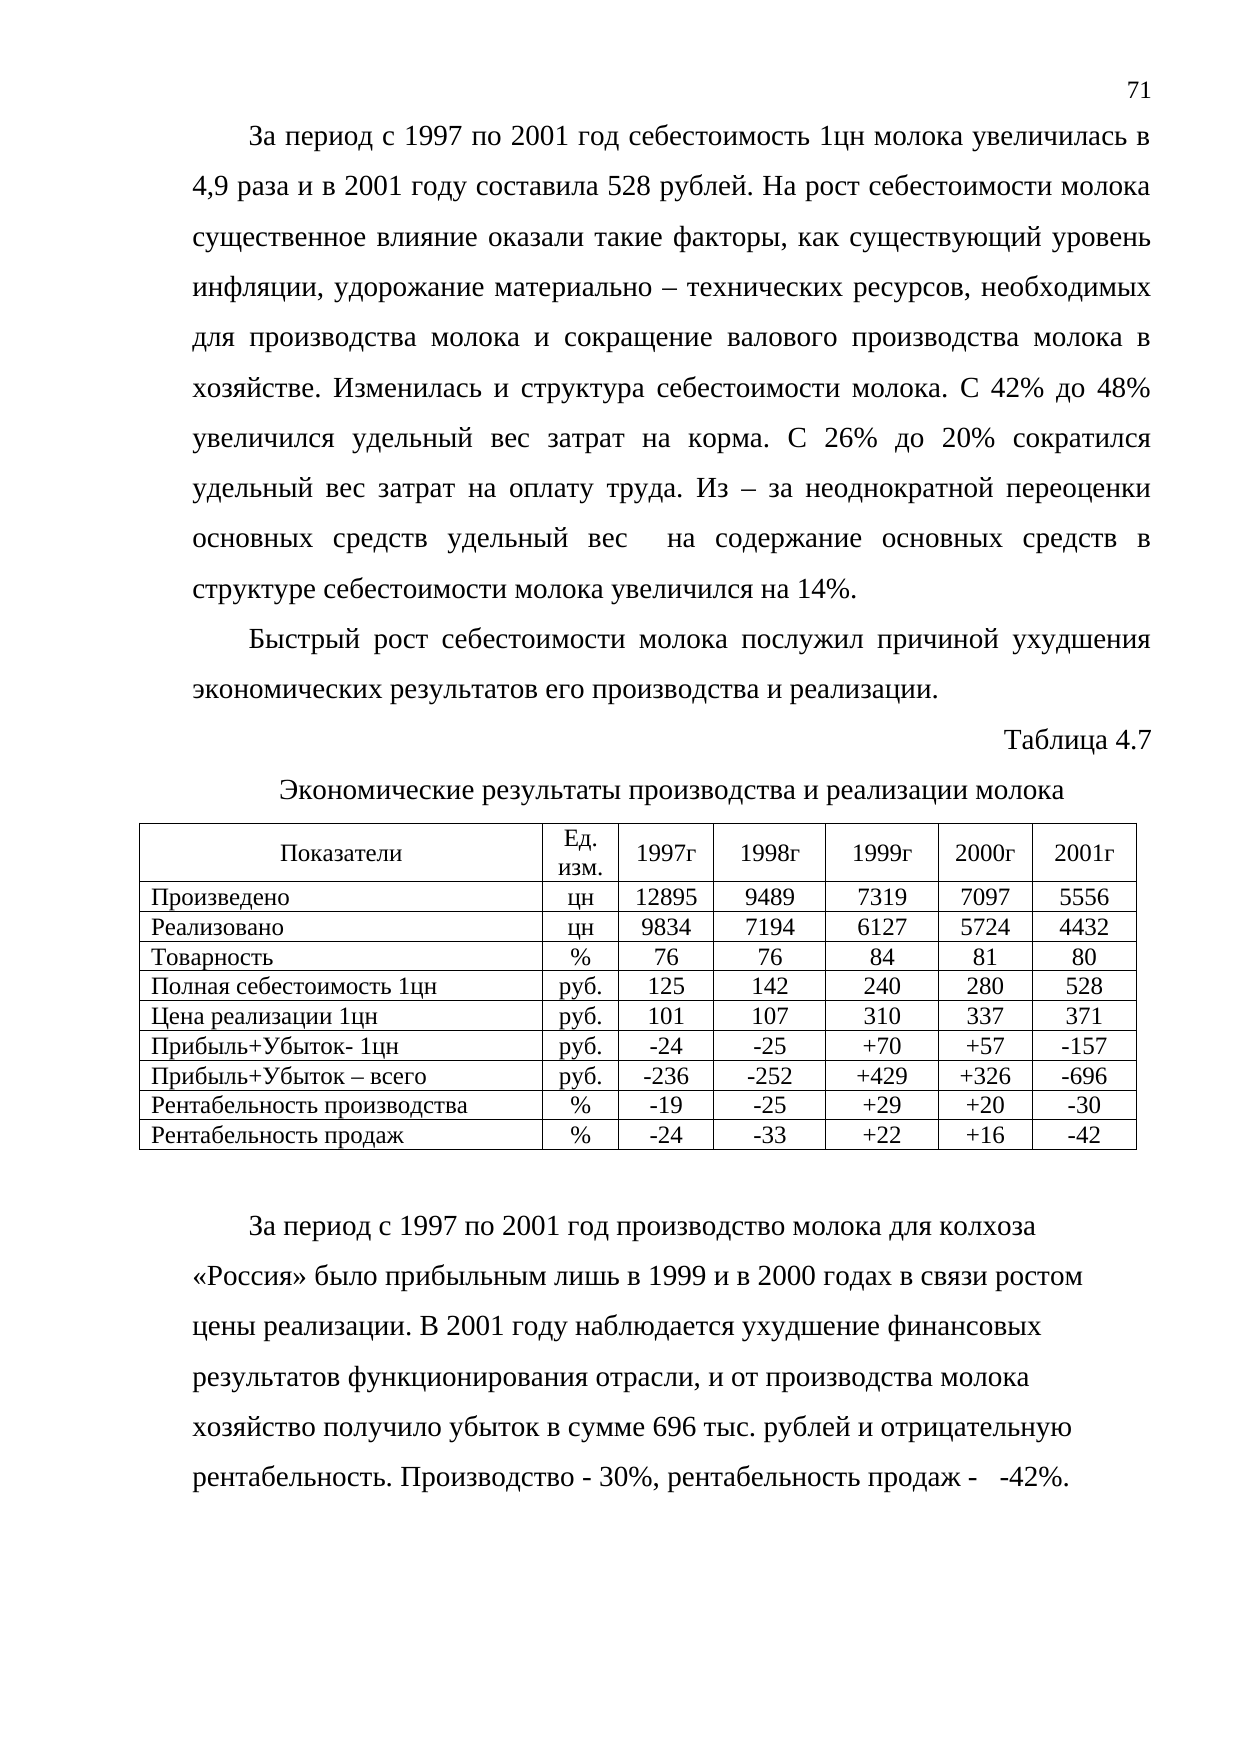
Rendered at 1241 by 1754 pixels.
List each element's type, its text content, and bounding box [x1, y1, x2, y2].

table_cell 76 [714, 942, 825, 970]
table_cell Рентабельность продаж [140, 1120, 542, 1149]
table_cell руб. [543, 1061, 618, 1089]
table_header 2001г [1033, 824, 1136, 881]
table_header 1997г [619, 824, 713, 881]
table_cell Реализовано [140, 912, 542, 941]
table_header 1998г [714, 824, 825, 881]
table_cell +429 [826, 1061, 938, 1089]
table_cell 240 [826, 971, 938, 1000]
table_cell -157 [1033, 1031, 1136, 1060]
table_cell 371 [1033, 1001, 1136, 1030]
table_cell 7097 [939, 882, 1032, 911]
table_cell Полная себестоимость 1цн [140, 971, 542, 1000]
table_cell +22 [826, 1120, 938, 1149]
table_cell +20 [939, 1091, 1032, 1119]
table_cell 9834 [619, 912, 713, 941]
table_cell % [543, 942, 618, 970]
table_cell Рентабельность производства [140, 1091, 542, 1119]
table_header 2000г [939, 824, 1032, 881]
table_header Показатели [140, 824, 542, 881]
table_cell цн [543, 912, 618, 941]
text Быстрый рост себестоимости молока послужил причиной ухудшения экономических результатов его производства и реализации. [192, 621, 1152, 705]
table_cell 84 [826, 942, 938, 970]
table_cell -24 [619, 1120, 713, 1149]
table_cell +29 [826, 1091, 938, 1119]
table_cell 7319 [826, 882, 938, 911]
table_header Ед. изм. [543, 824, 618, 881]
table_cell -236 [619, 1061, 713, 1089]
table_cell 125 [619, 971, 713, 1000]
table_cell +326 [939, 1061, 1032, 1089]
table_cell -252 [714, 1061, 825, 1089]
table_cell -24 [619, 1031, 713, 1060]
table_cell -30 [1033, 1091, 1136, 1119]
text За период с 1997 по 2001 год производство молока для колхоза «Россия» было прибыльным лишь в 1999 и в 2000 годах в связи ростом цены реализации. В 2001 году наблюдается ухудшение финансовых результатов функционирования отрасли, и от производства молока хозяйство получило убыток в сумме 696 тыс. рублей и отрицательную рентабельность. Производство - 30%, рентабельность продаж - -42%. [192, 1208, 1152, 1493]
table_cell 76 [619, 942, 713, 970]
table_cell 12895 [619, 882, 713, 911]
table_cell % [543, 1120, 618, 1149]
table_cell Товарность [140, 942, 542, 970]
table_cell Цена реализации 1цн [140, 1001, 542, 1030]
table_cell -33 [714, 1120, 825, 1149]
table_cell 4432 [1033, 912, 1136, 941]
table_cell 142 [714, 971, 825, 1000]
table_cell -25 [714, 1031, 825, 1060]
text Таблица 4.7 [192, 722, 1152, 755]
table_cell +70 [826, 1031, 938, 1060]
table_cell -25 [714, 1091, 825, 1119]
table_cell +16 [939, 1120, 1032, 1149]
table_cell руб. [543, 1001, 618, 1030]
table_cell 107 [714, 1001, 825, 1030]
table_cell 7194 [714, 912, 825, 941]
table_header 1999г [826, 824, 938, 881]
table_cell руб. [543, 1031, 618, 1060]
table_cell 101 [619, 1001, 713, 1030]
table_cell Произведено [140, 882, 542, 911]
table_cell -42 [1033, 1120, 1136, 1149]
table_cell 6127 [826, 912, 938, 941]
table_cell руб. [543, 971, 618, 1000]
table_cell -696 [1033, 1061, 1136, 1089]
table_cell 9489 [714, 882, 825, 911]
text Экономические результаты производства и реализации молока [192, 772, 1152, 806]
table_cell 5724 [939, 912, 1032, 941]
table_cell Прибыль+Убыток- 1цн [140, 1031, 542, 1060]
table_cell Прибыль+Убыток – всего [140, 1061, 542, 1089]
table_cell +57 [939, 1031, 1032, 1060]
table_cell 81 [939, 942, 1032, 970]
table_cell 310 [826, 1001, 938, 1030]
table_cell -19 [619, 1091, 713, 1119]
table_cell 528 [1033, 971, 1136, 1000]
table_cell % [543, 1091, 618, 1119]
table_cell 280 [939, 971, 1032, 1000]
text За период с 1997 по 2001 год себестоимость 1цн молока увеличилась в 4,9 раза и в 2001 году составила 528 рублей. На рост себестоимости молока существенное влияние оказали такие факторы, как существующий уровень инфляции, удорожание материально – технических ресурсов, необходимых для производства молока и сокращение валового производства молока в хозяйстве. Изменилась и структура себестоимости молока. С 42% до 48% увеличился удельный вес затрат на корма. С 26% до 20% сократился удельный вес затрат на оплату труда. Из – за неоднократной переоценки основных средств удельный вес на содержание основных средств в структуре себестоимости молока увеличился на 14%. [192, 118, 1152, 604]
table_cell 5556 [1033, 882, 1136, 911]
table_cell 80 [1033, 942, 1136, 970]
table_cell 337 [939, 1001, 1032, 1030]
table_cell цн [543, 882, 618, 911]
